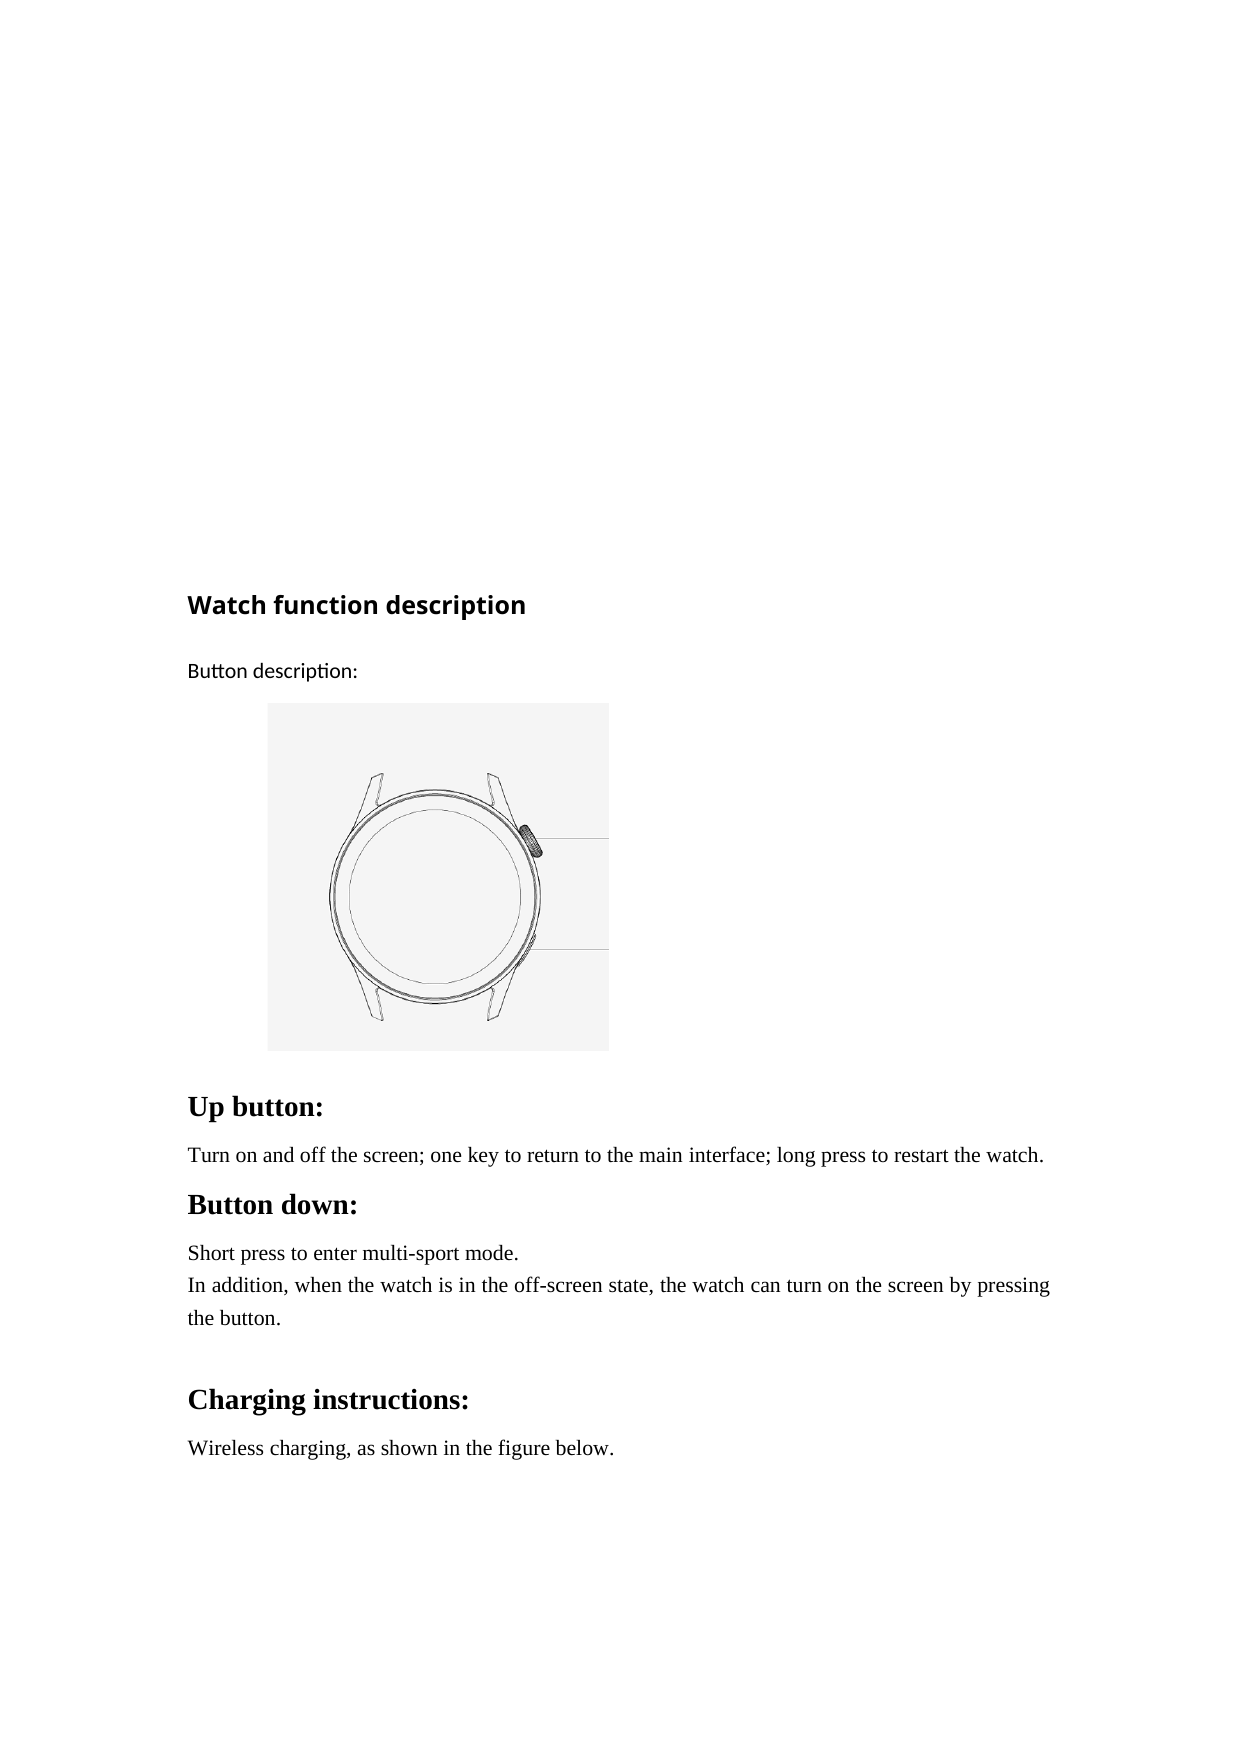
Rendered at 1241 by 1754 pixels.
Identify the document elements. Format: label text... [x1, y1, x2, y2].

text Button down: [187, 1171, 1053, 1236]
text Turn on and off the screen; one key to return to the main interface; long press to restart the watch. [187, 1138, 1053, 1171]
text Charging instructions: [187, 1366, 1053, 1431]
text Up button: [187, 1073, 1053, 1138]
text Wireless charging, as shown in the figure below. [187, 1431, 1053, 1463]
list Watch function description [187, 572, 1053, 637]
text Short press to enter multi-sport mode. [187, 1236, 1053, 1268]
text In addition, when the watch is in the off-screen state, the watch can turn on the screen by pressing the button. [187, 1268, 1053, 1333]
list Button description: [187, 654, 1053, 686]
picture [267, 703, 609, 1051]
